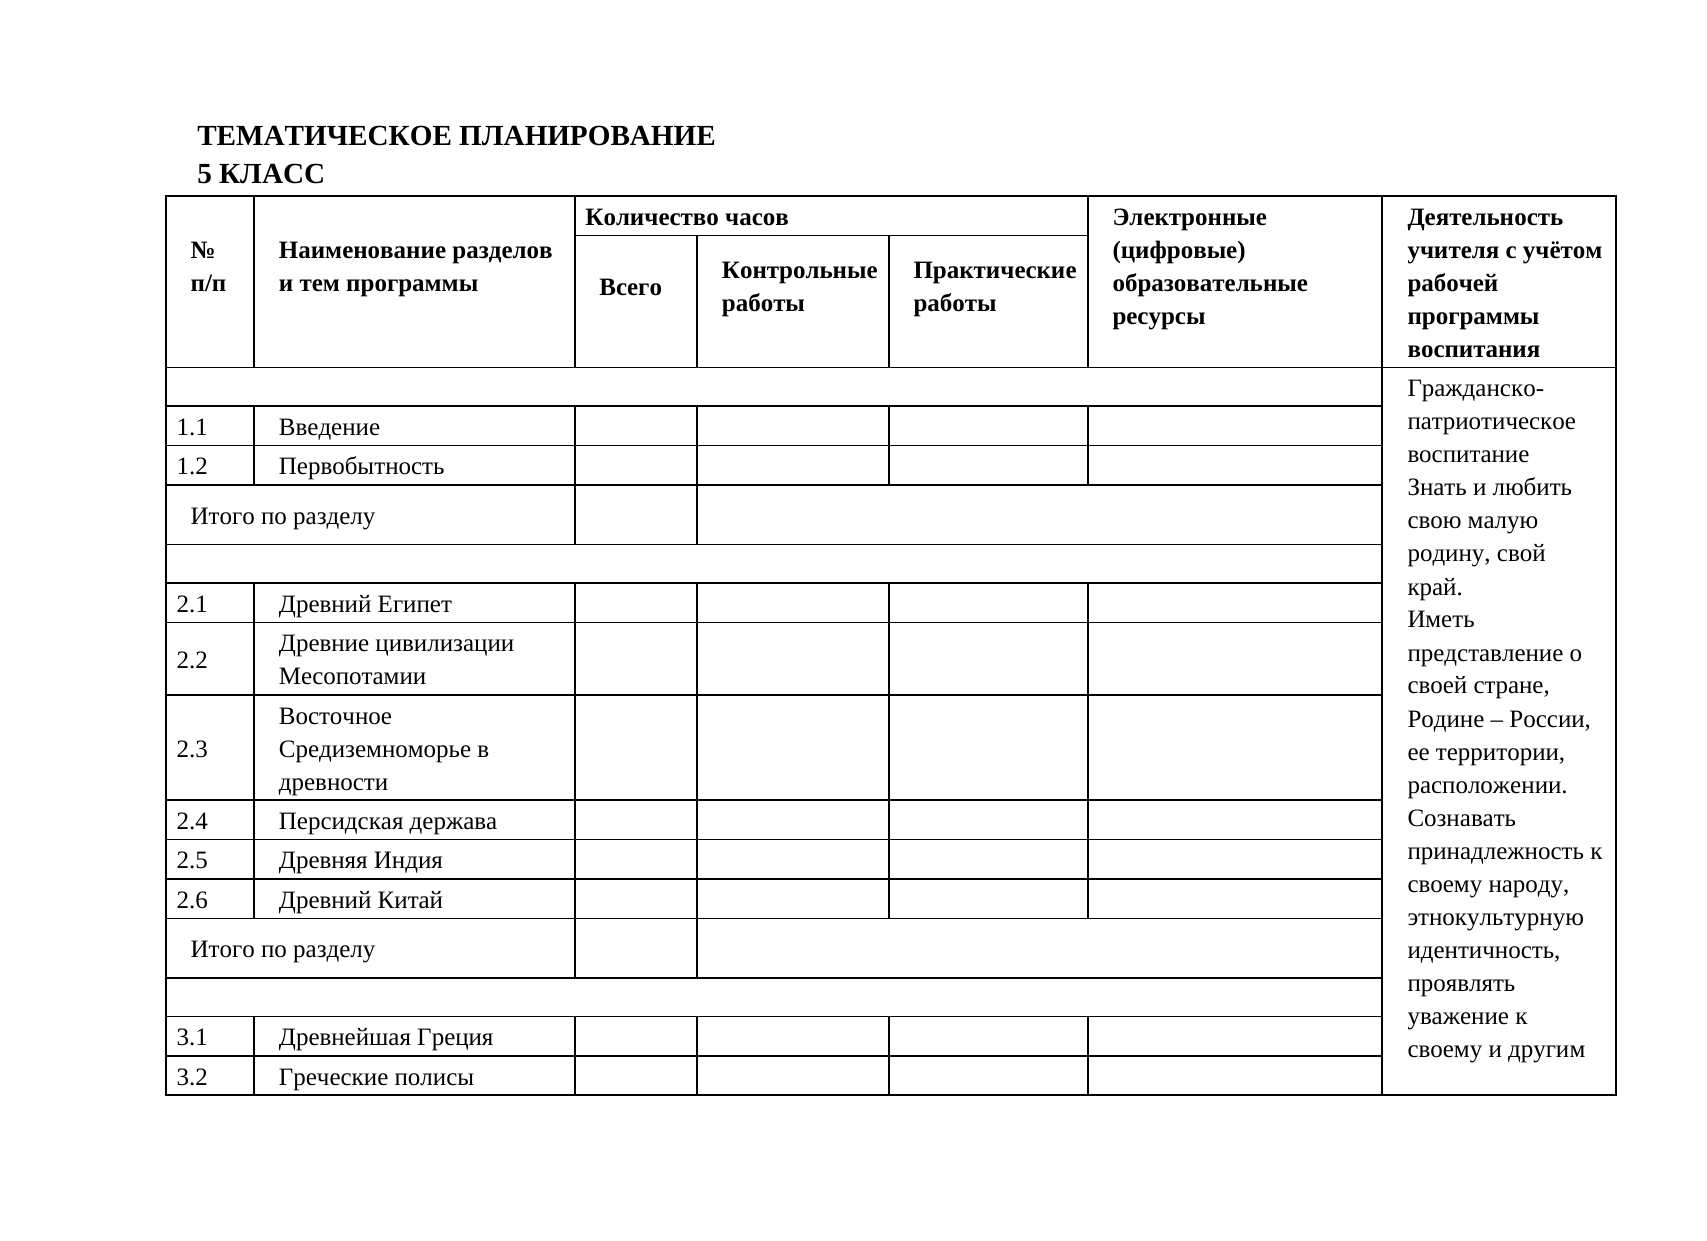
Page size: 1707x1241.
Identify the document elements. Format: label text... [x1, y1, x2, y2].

table_cell [167, 545, 1381, 582]
table_cell [1089, 623, 1381, 694]
table_cell [576, 801, 696, 839]
table_cell [698, 919, 1381, 977]
table_cell [1089, 801, 1381, 839]
table_cell [576, 696, 696, 799]
table_cell [576, 1017, 696, 1055]
table_cell [576, 407, 696, 445]
table_cell [1089, 696, 1381, 799]
table_cell 2.6 [167, 880, 253, 917]
table_cell [890, 880, 1087, 917]
table_header Количество часов [576, 197, 1087, 234]
table_cell [1089, 407, 1381, 445]
table_cell [1089, 880, 1381, 917]
table_cell [890, 696, 1087, 799]
table_cell [576, 584, 696, 622]
table_cell Древнейшая Греция [255, 1017, 574, 1055]
table_cell [890, 584, 1087, 622]
table_cell Персидская держава [255, 801, 574, 839]
table_cell [167, 979, 1381, 1016]
table_cell Древняя Индия [255, 840, 574, 878]
table_header Электронные (цифровые) образовательные ресурсы [1089, 197, 1381, 367]
table_cell [698, 840, 888, 878]
table_cell Древние цивилизации Месопотамии [255, 623, 574, 694]
table_cell Восточное Средиземноморье в древности [255, 696, 574, 799]
table_cell [698, 696, 888, 799]
table_cell Гражданско-патриотическое воспитание Знать и любить свою малую родину, свой край. Иметь представление о своей стране, Родине – России, ее территории, расположении. Сознавать принадлежность к своему народу, этнокультурную идентичность, проявлять уважение к своему и другим народам. Сознавать свою принадлежность к общности граждан России; Понимать свою сопричастность прошлому, настоящему и будущему своей малой родины, родного края, своего народа, российского государства. Иметь первоначальные представления о своих гражданских правах и обязанностях, ответственности в обществе и государстве. Понимать значение гражданских символов (государственная символика России, своего региона), праздников, мест почитания героев и защитников Отечества, проявлять к ним уважение. Духовно-нравственное воспитание Понимать ценность каждой человеческой жизни, признавать индивидуальность и достоинство каждого человека. Уметь анализировать свои и чужие поступки с позиции их соответствия нравственным нормам, давать нравственную оценку своим поступкам, отвечать за них. Проявлять сопереживание, готовность оказывать помощь, выражать неприятие любых форм поведения, причиняющего физический и моральный вред другим людям. [1383, 368, 1615, 1094]
table_cell [890, 446, 1087, 484]
table_cell [576, 1057, 696, 1094]
table_cell [890, 623, 1087, 694]
table_cell [698, 623, 888, 694]
table_header Наименование разделов и тем программы [255, 197, 574, 367]
table_header Деятельность учителя с учётом рабочей программы воспитания [1383, 197, 1615, 367]
text ТЕМАТИЧЕСКОЕ ПЛАНИРОВАНИЕ [190, 118, 1618, 152]
table_cell [698, 486, 1381, 543]
table_cell Древний Китай [255, 880, 574, 917]
table_cell [890, 1057, 1087, 1094]
table_cell Итого по разделу [167, 919, 574, 977]
text 5 КЛАСС [190, 157, 1618, 190]
table_cell [1089, 1017, 1381, 1055]
table_cell [890, 801, 1087, 839]
table_cell 2.3 [167, 696, 253, 799]
table_header № п/п [167, 197, 253, 367]
table_cell Первобытность [255, 446, 574, 484]
table_cell [1089, 1057, 1381, 1094]
table_cell Всего [576, 236, 696, 367]
table_cell 2.4 [167, 801, 253, 839]
table_cell [698, 584, 888, 622]
table_cell [698, 1017, 888, 1055]
table_cell [890, 407, 1087, 445]
table_cell Древний Египет [255, 584, 574, 622]
table_cell 2.1 [167, 584, 253, 622]
table_cell [1089, 446, 1381, 484]
table_cell [698, 407, 888, 445]
table_cell [890, 840, 1087, 878]
table_cell 3.1 [167, 1017, 253, 1055]
table_cell [698, 446, 888, 484]
table_cell Введение [255, 407, 574, 445]
table_cell [890, 1017, 1087, 1055]
table_cell [576, 919, 696, 977]
table_cell 2.5 [167, 840, 253, 878]
table_cell [698, 1057, 888, 1094]
table_cell [576, 840, 696, 878]
table_cell 3.2 [167, 1057, 253, 1094]
table_cell [576, 623, 696, 694]
table_cell 1.1 [167, 407, 253, 445]
table_cell [1089, 840, 1381, 878]
table_cell Практические работы [890, 236, 1087, 367]
table_cell Контрольные работы [698, 236, 888, 367]
table_cell Греческие полисы [255, 1057, 574, 1094]
table_cell 2.2 [167, 623, 253, 694]
table_cell [698, 801, 888, 839]
table_cell [576, 446, 696, 484]
table_cell [698, 880, 888, 917]
table_cell 1.2 [167, 446, 253, 484]
table_cell [1089, 584, 1381, 622]
table_cell [576, 486, 696, 543]
table_cell Итого по разделу [167, 486, 574, 543]
table_cell [576, 880, 696, 917]
table_cell [167, 368, 1381, 405]
